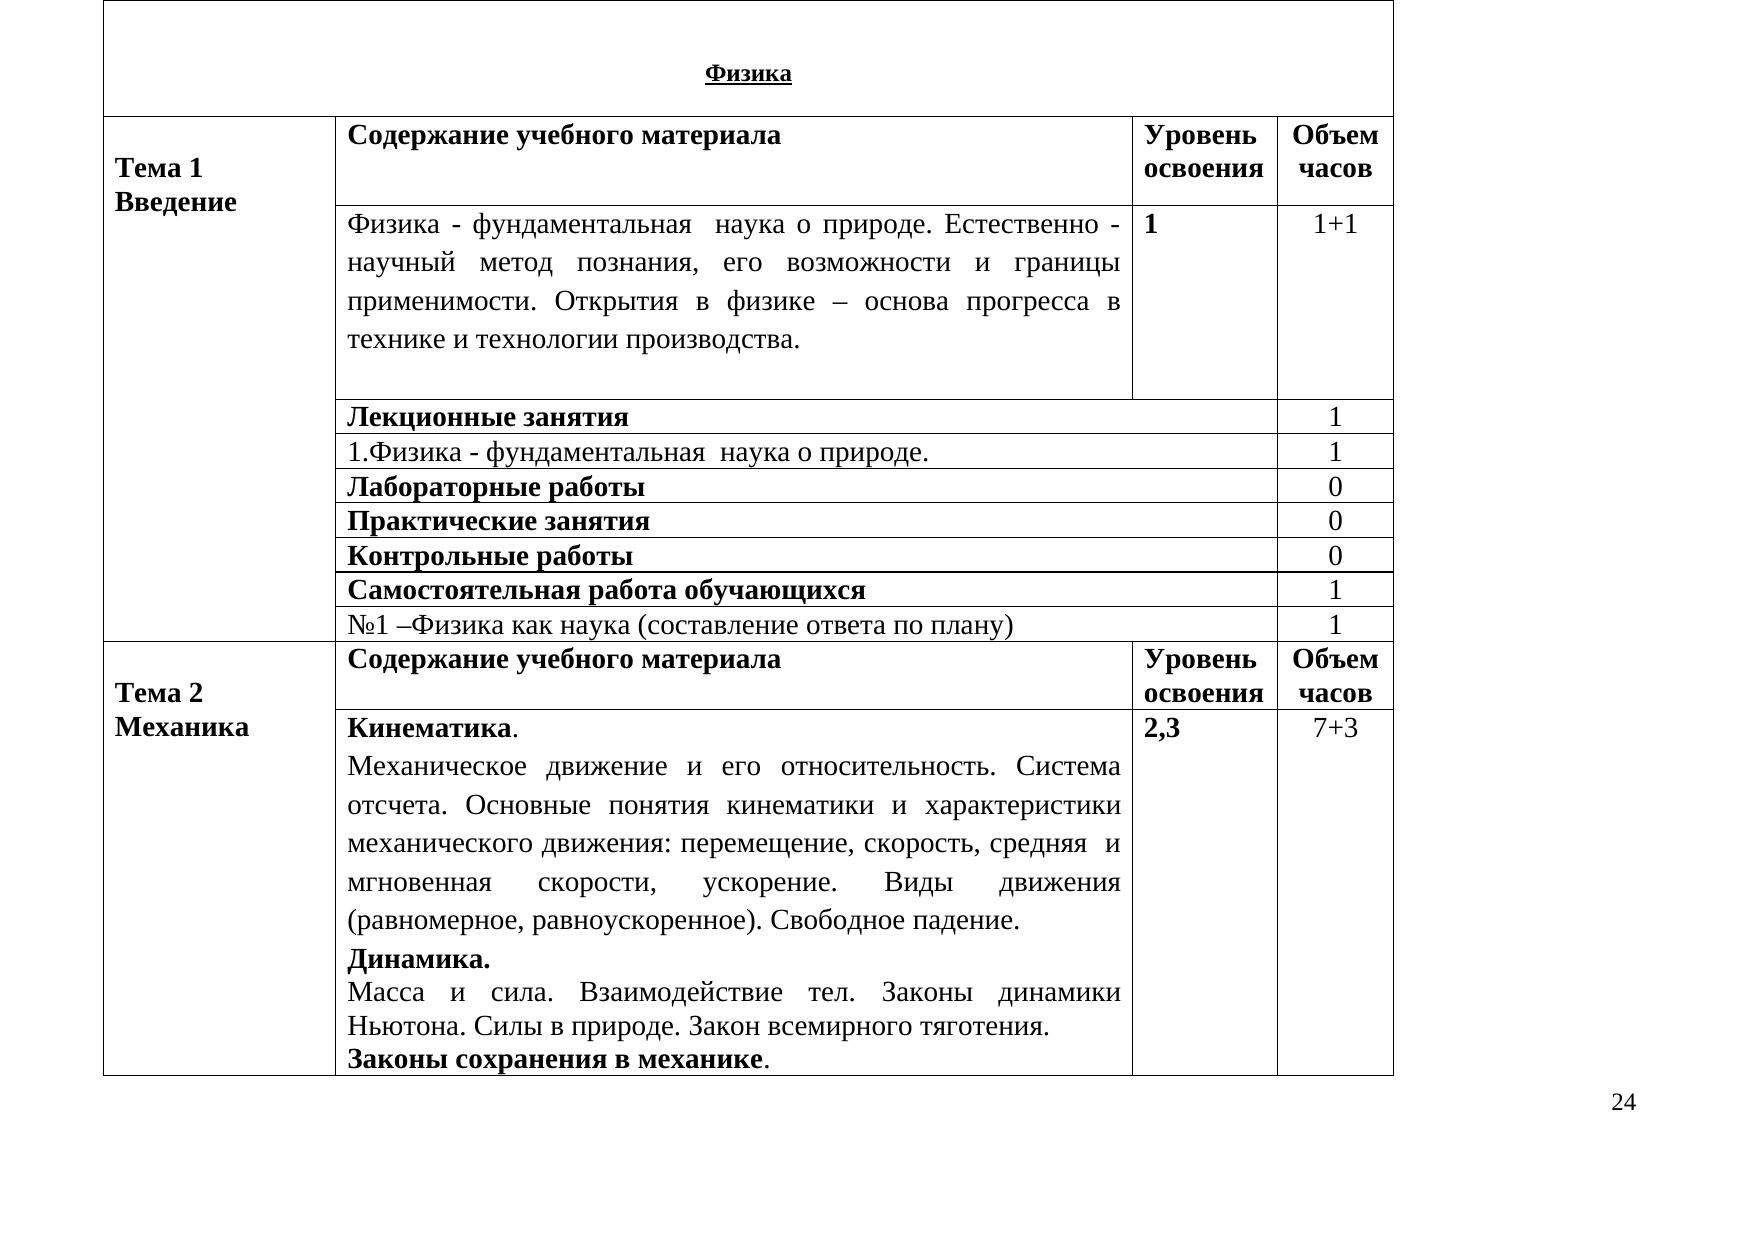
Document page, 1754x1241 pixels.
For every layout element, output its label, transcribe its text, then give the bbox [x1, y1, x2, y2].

table_cell 1.Физика - фундаментальная наука о природе. [336, 434, 1277, 468]
table_cell 1 [1278, 400, 1393, 433]
table_cell Физика - фундаментальная наука о природе. Естественно - научный метод познания, его возможности и границы применимости. Открытия в физике – основа прогресса в технике и технологии производства. [336, 206, 1132, 398]
table_cell Самостоятельная работа обучающихся [336, 573, 1277, 606]
table_cell 0 [1278, 469, 1393, 502]
table_cell Тема 1 Введение [104, 117, 335, 641]
table_cell 1 [1278, 607, 1393, 641]
table_cell 7+3 [1278, 710, 1393, 1075]
table_cell Тема 2 Механика [104, 642, 335, 1075]
table_cell Уровень освоения [1133, 642, 1277, 709]
table_cell 0 [1278, 503, 1393, 537]
table_cell Объем часов [1278, 117, 1393, 205]
table_cell 1+1 [1278, 206, 1393, 398]
table_header Физика [104, 1, 1393, 116]
table_cell Лабораторные работы [336, 469, 1277, 502]
table_cell 1 [1278, 573, 1393, 606]
table_cell Уровень освоения [1133, 117, 1277, 205]
table_cell Содержание учебного материала [336, 642, 1132, 709]
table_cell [336, 710, 1132, 1075]
table_cell №1 –Физика как наука (составление ответа по плану) [336, 607, 1277, 641]
table_cell Лекционные занятия [336, 400, 1277, 433]
table_cell 0 [1278, 538, 1393, 571]
table_cell Объем часов [1278, 642, 1393, 709]
table_cell 2,3 [1133, 710, 1277, 1075]
table_cell Практические занятия [336, 503, 1277, 537]
table_cell 1 [1133, 206, 1277, 398]
table_cell Содержание учебного материала [336, 117, 1132, 205]
table_cell 1 [1278, 434, 1393, 468]
table_cell Контрольные работы [336, 538, 1277, 571]
